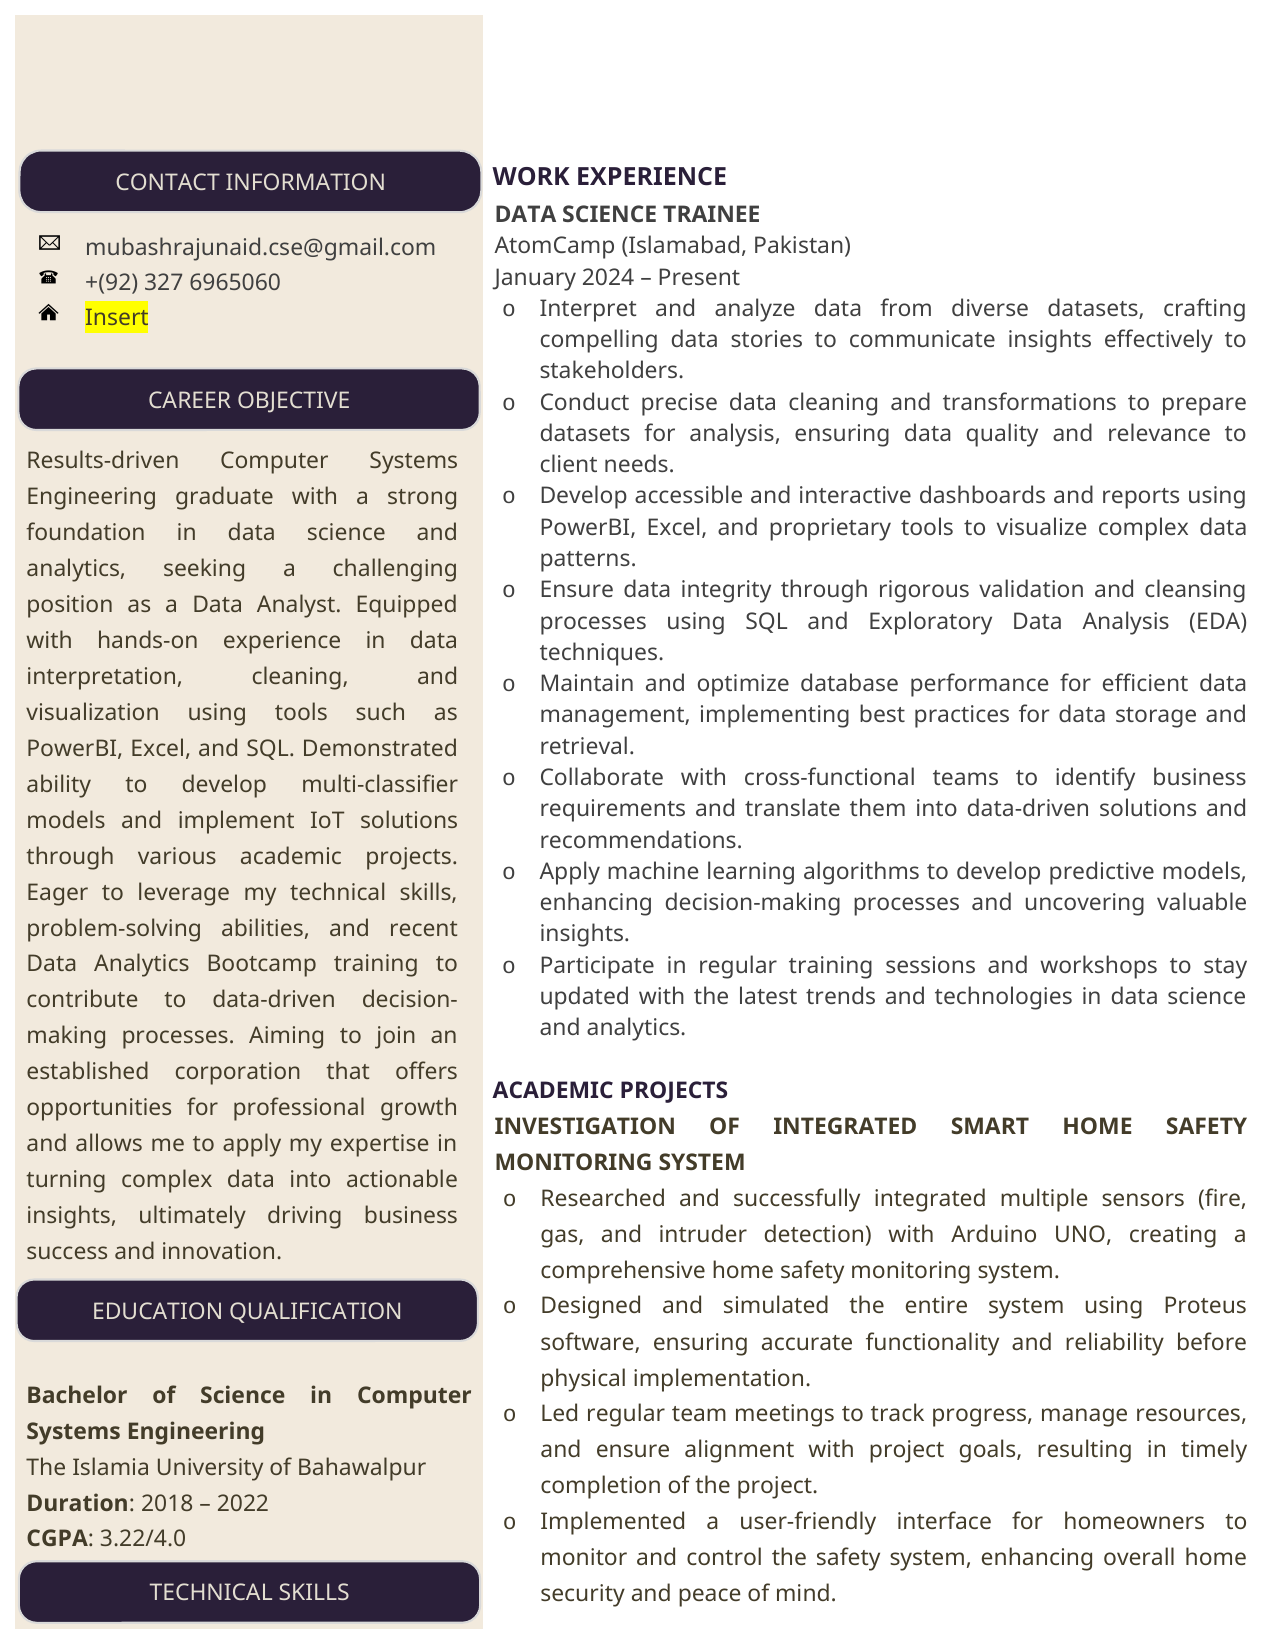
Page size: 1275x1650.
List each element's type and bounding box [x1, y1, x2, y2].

picture [37, 230, 62, 255]
picture [37, 301, 59, 323]
table_header [483, 15, 1259, 1629]
table_header [15, 15, 483, 1629]
picture [37, 266, 59, 288]
